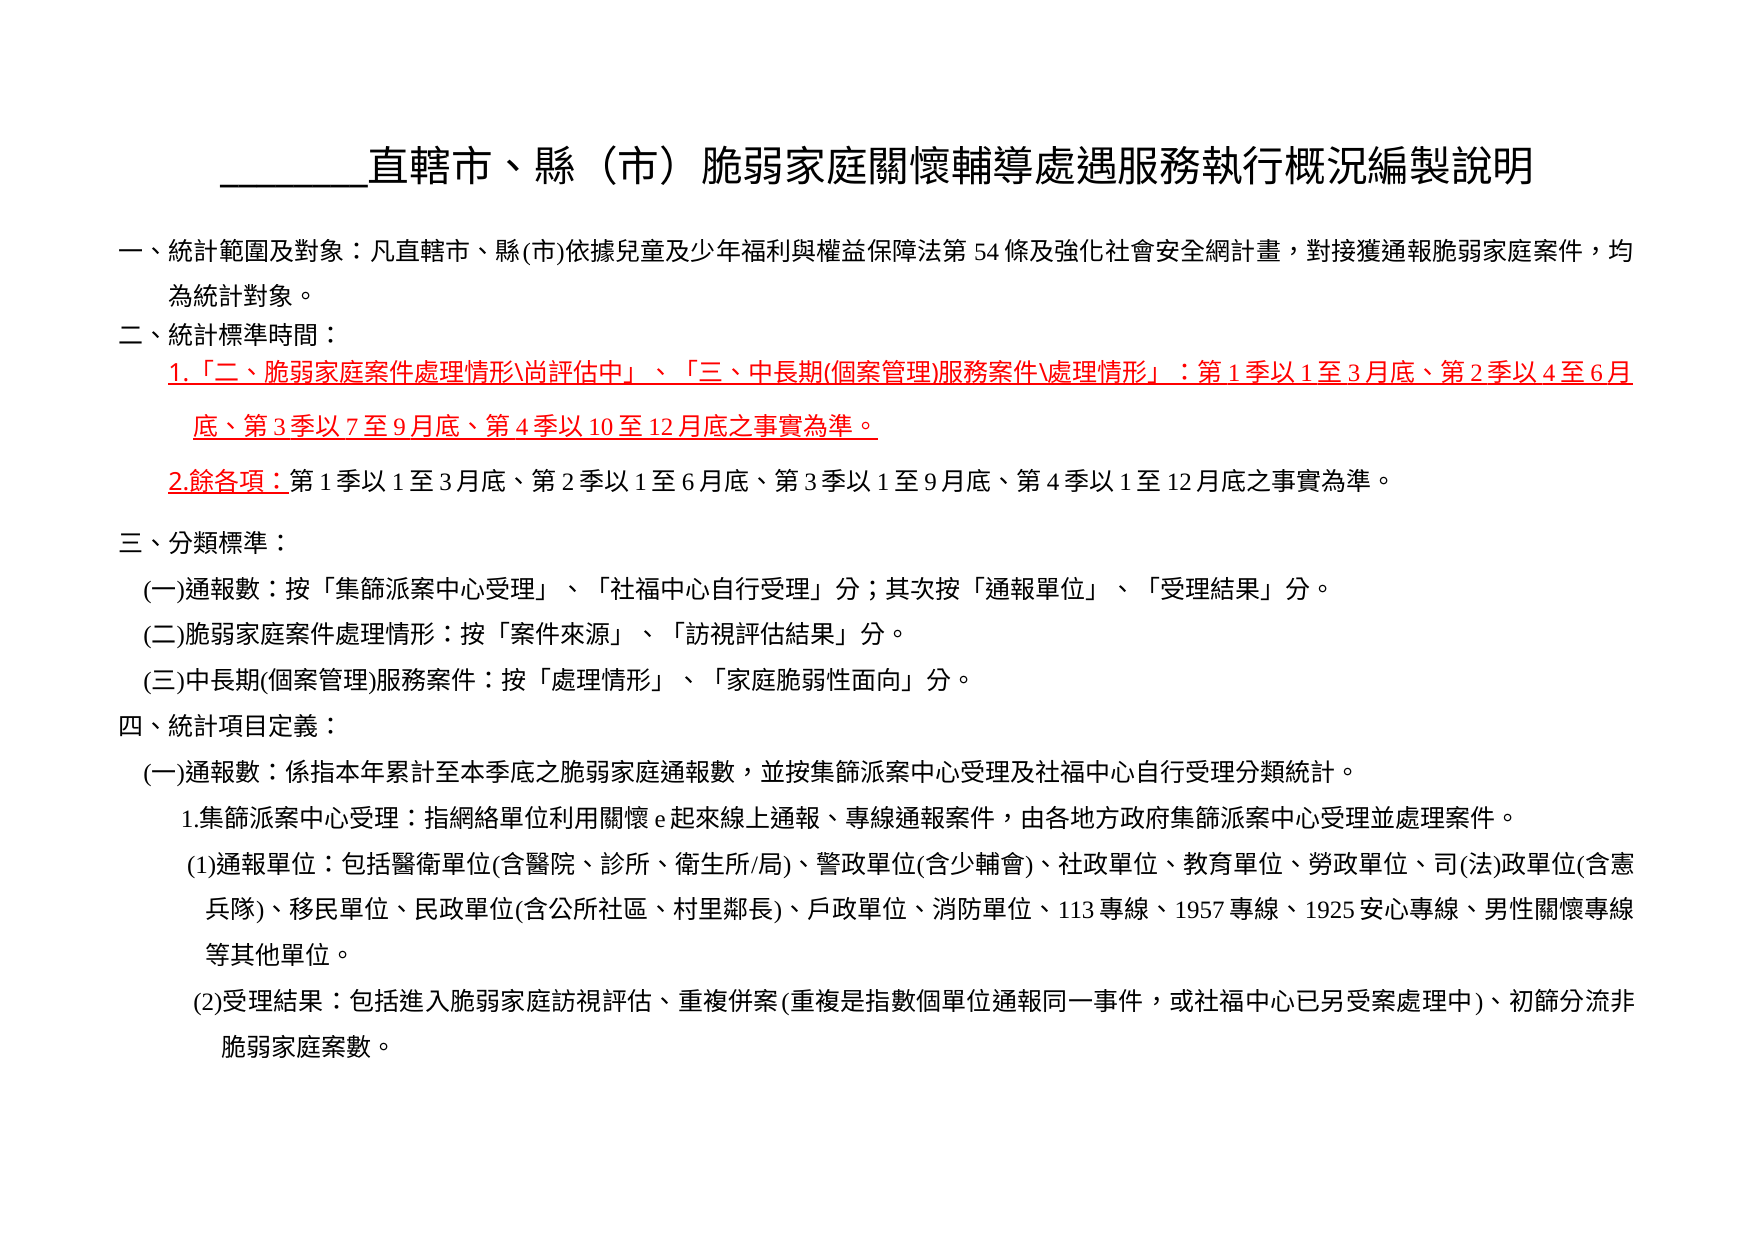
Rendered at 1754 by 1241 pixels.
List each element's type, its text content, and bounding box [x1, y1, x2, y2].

text 三、分類標準： [118, 516, 1636, 561]
text ________直轄市、縣（市）脆弱家庭關懷輔導處遇服務執行概況編製說明 [118, 133, 1636, 193]
text 1.集篩派案中心受理：指網絡單位利用關懷e起來線上通報、專線通報案件，由各地方政府集篩派案中心受理並處理案件。 [181, 791, 1636, 836]
text (一)通報數：係指本年累計至本季底之脆弱家庭通報數，並按集篩派案中心受理及社福中心自行受理分類統計。 [143, 745, 1636, 791]
text (一)通報數：按「集篩派案中心受理」、「社福中心自行受理」分；其次按「通報單位」、「受理結果」分。 [143, 561, 1636, 607]
text (三)中長期(個案管理)服務案件：按「處理情形」、「家庭脆弱性面向」分。 [143, 653, 1636, 699]
text 四、統計項目定義： [118, 699, 1636, 745]
text (2)受理結果：包括進入脆弱家庭訪視評估、重複併案(重複是指數個單位通報同一事件，或社福中心已另受案處理中)、初篩分流非脆弱家庭案數。 [193, 974, 1636, 1066]
text (二)脆弱家庭案件處理情形：按「案件來源」、「訪視評估結果」分。 [143, 607, 1636, 653]
text (1)通報單位：包括醫衛單位(含醫院、診所、衛生所/局)、警政單位(含少輔會)、社政單位、教育單位、勞政單位、司(法)政單位(含憲兵隊)、移民單位、民政單位(含公所社區、村里鄰長)、戶政單位、消防單位、113專線、1957專線、1925安心專線、男性關懷專線等其他單位。 [181, 836, 1636, 974]
text 二、統計標準時間： [118, 315, 1636, 352]
text 2.餘各項：第1季以1至3月底、第2季以1至6月底、第3季以1至9月底、第4季以1至12月底之事實為準。 [168, 461, 1636, 497]
text 一、統計範圍及對象：凡直轄市、縣(市)依據兒童及少年福利與權益保障法第54條及強化社會安全網計畫，對接獲通報脆弱家庭案件，均為統計對象。 [118, 223, 1636, 315]
text 1.「二、脆弱家庭案件處理情形\尚評估中」、「三、中長期(個案管理)服務案件\處理情形」：第1季以1至3月底、第2季以4至6月底、第3季以7至9月底、第4季以10至12月底之事實為準。 [168, 352, 1636, 443]
